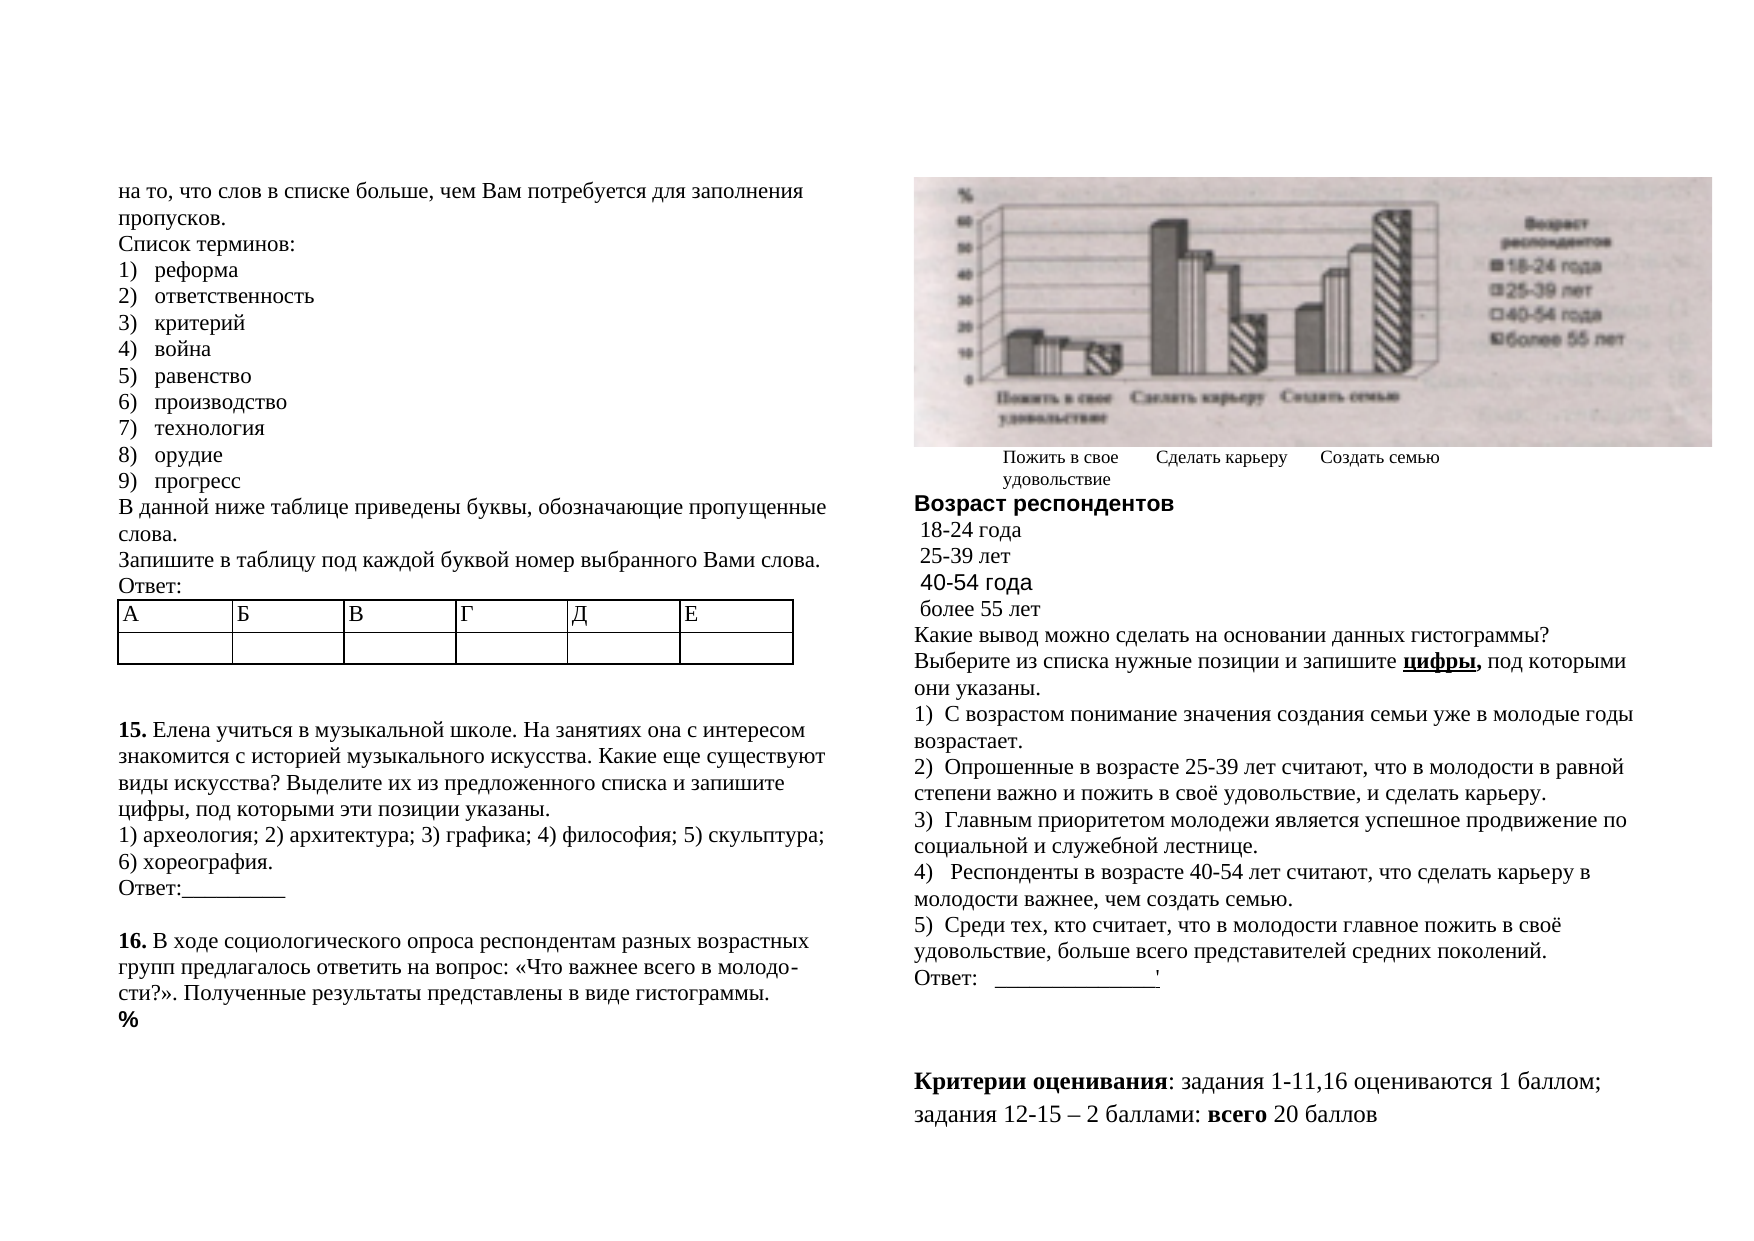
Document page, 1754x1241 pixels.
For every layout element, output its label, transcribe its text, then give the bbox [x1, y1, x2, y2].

text 4) Респонденты в возрасте 40-54 лет считают, что сделать карьеру в молодости важнее, чем создать семью. [914, 858, 1636, 911]
text 3) Главным приоритетом молодежи является успешное продвижение по социальной и служебной лестнице. [914, 806, 1636, 858]
text 9) прогресс [118, 467, 840, 493]
text на то, что слов в списке больше, чем Вам потребуется для заполнения пропусков. [118, 177, 840, 230]
text 15. Елена учиться в музыкальной школе. На занятиях она с интересом знакомится с историей музыкального искусства. Какие еще существуют виды искусства? Выделите их из предложенного списка и запишите цифры, под которыми эти позиции указаны. [118, 716, 840, 821]
text удовольствие [914, 468, 1636, 489]
text 1) реформа [118, 256, 840, 283]
text Ответ: ______________' [914, 964, 1636, 990]
text 5) равенство [118, 362, 840, 388]
table_header В [345, 601, 455, 631]
table_cell [681, 633, 792, 663]
text 3) критерий [118, 309, 840, 335]
text Какие вывод можно сделать на основании данных гистограммы? Выберите из списка нужные позиции и запишите цифры, под которыми они указаны. [914, 621, 1636, 700]
text 4) война [118, 335, 840, 362]
text Список терминов: [118, 230, 840, 256]
text 6) производство [118, 388, 840, 414]
text 40-54 года [914, 568, 1636, 595]
text 2) Опрошенные в возрасте 25-39 лет считают, что в молодости в равной степени важно и пожить в своё удовольствие, и сделать карьеру. [914, 753, 1636, 806]
text 2) ответственность [118, 283, 840, 309]
text более 55 лет [914, 595, 1636, 621]
table_cell [233, 633, 343, 663]
text Возраст респондентов [914, 489, 1636, 516]
text Критерии оценивания: задания 1-11,16 оцениваются 1 баллом; задания 12-15 – 2 баллами: всего 20 баллов [914, 1066, 1636, 1128]
table_header А [119, 601, 232, 631]
text Запишите в таблицу под каждой буквой номер выбранного Вами слова. [118, 546, 840, 572]
picture [913, 177, 1713, 447]
text Ответ: [118, 572, 840, 599]
text 8) орудие [118, 441, 840, 467]
text Пожить в свое Сделать карьеру Создать семью [914, 447, 1636, 468]
table_header Д [568, 601, 679, 631]
text 1) С возрастом понимание значения создания семьи уже в молодые годы возрастает. [914, 700, 1636, 753]
text Ответ:_________ [118, 874, 840, 900]
text 16. В ходе социологического опроса респондентам разных возрастных групп предлагалось ответить на вопрос: «Что важнее всего в молодости?». Полученные результаты представлены в виде гистограммы. [118, 927, 840, 1006]
table_cell [568, 633, 679, 663]
text 18-24 года [914, 516, 1636, 542]
table_cell [345, 633, 455, 663]
text 5) Среди тех, кто считает, что в молодости главное пожить в своё удовольствие, больше всего представителей средних поколений. [914, 911, 1636, 964]
table_cell [119, 633, 232, 663]
text В данной ниже таблице приведены буквы, обозначающие пропущенные слова. [118, 493, 840, 546]
text 7) технология [118, 414, 840, 441]
table_header Е [681, 601, 792, 631]
table_header Б [233, 601, 343, 631]
text 25-39 лет [914, 542, 1636, 568]
text % [118, 1006, 840, 1032]
table_header Г [457, 601, 567, 631]
table_cell [457, 633, 567, 663]
text 1) археология; 2) архитектура; 3) графика; 4) философия; 5) скульптура; 6) хореография. [118, 821, 840, 874]
